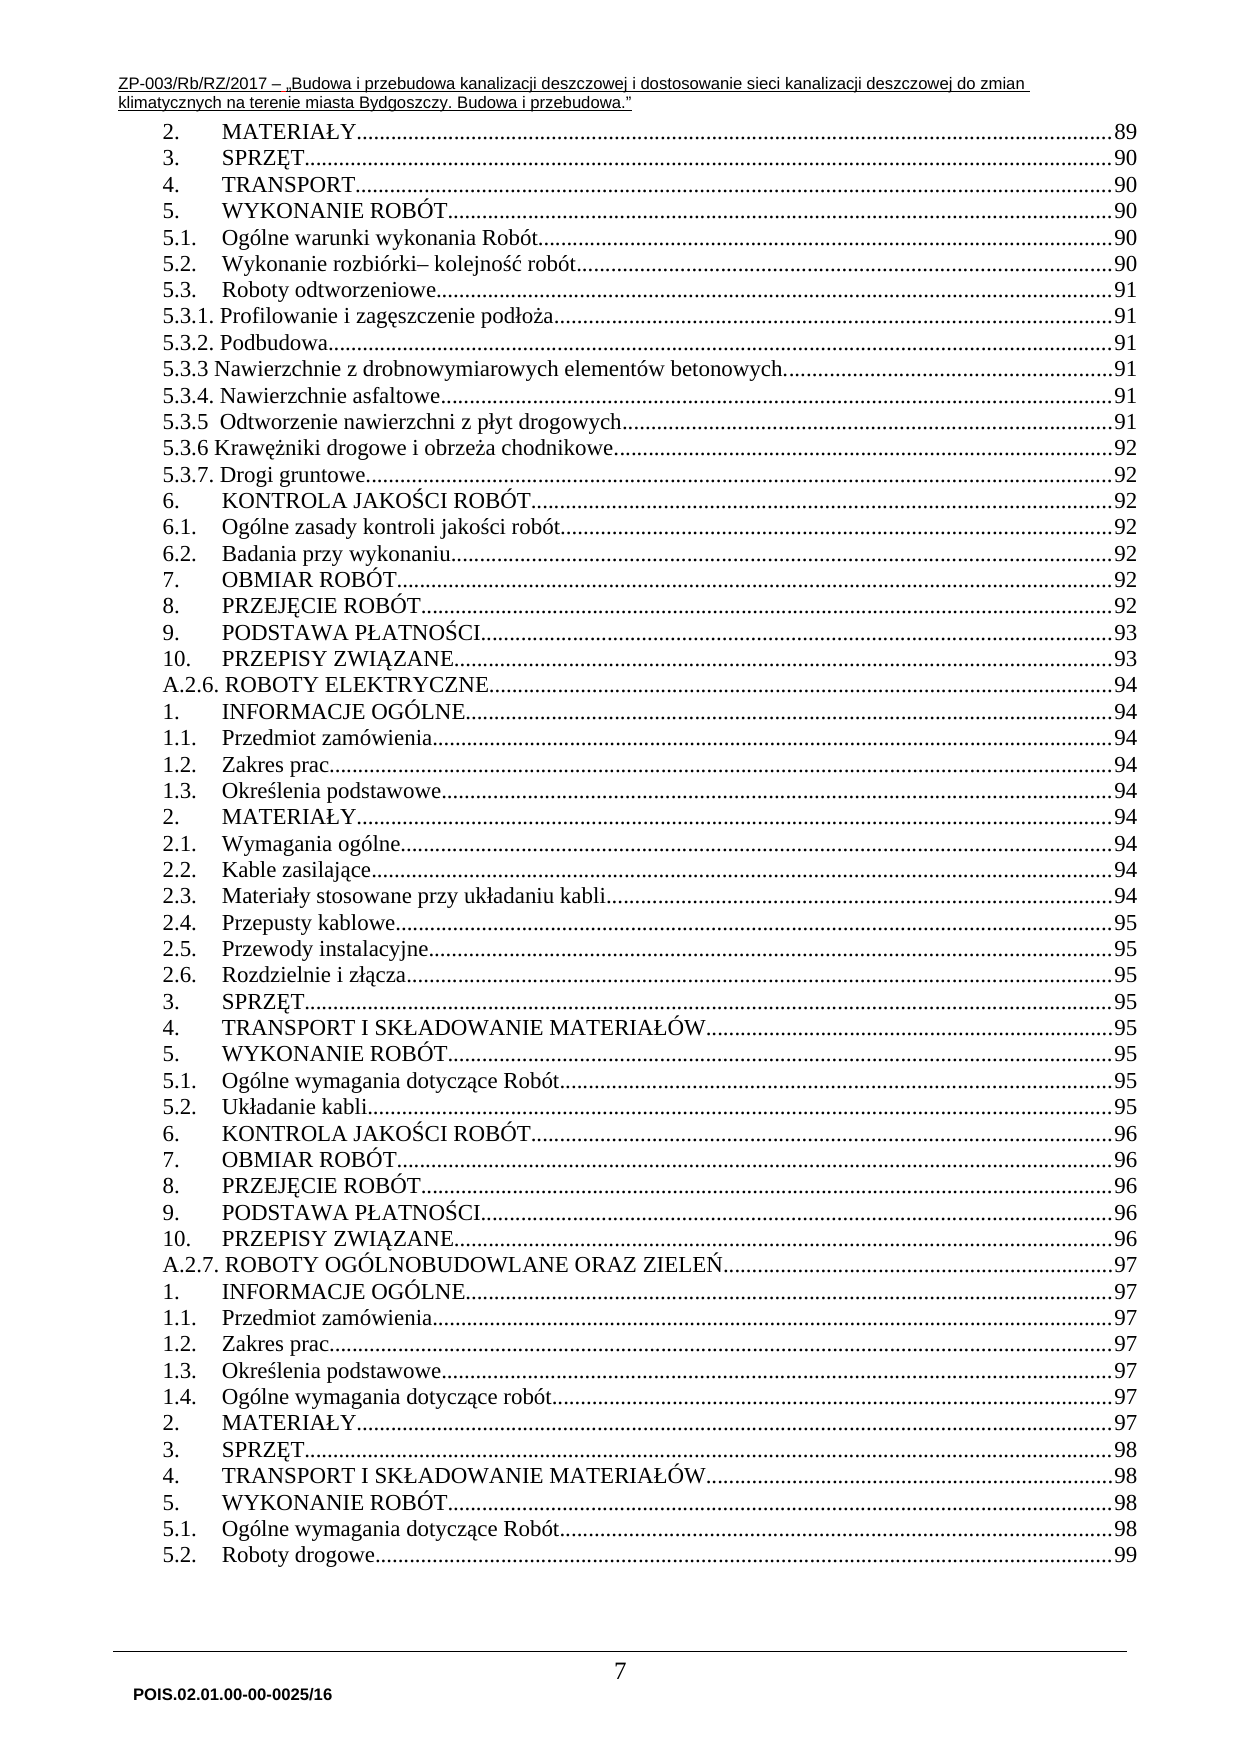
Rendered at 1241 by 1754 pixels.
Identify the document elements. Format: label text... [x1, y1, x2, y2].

text 1.2. Zakres prac 94 [162, 751, 1122, 777]
text 2.6. Rozdzielnie i złącza 95 [162, 961, 1122, 988]
text 6.2. Badania przy wykonaniu 92 [162, 540, 1122, 566]
text 1.1. Przedmiot zamówienia 94 [162, 724, 1122, 751]
text 1.4. Ogólne wymagania dotyczące robót 97 [162, 1383, 1122, 1409]
text 3. SPRZĘT 98 [162, 1436, 1122, 1462]
text 5.3.3 Nawierzchnie z drobnowymiarowych elementów betonowych. 91 [162, 355, 1122, 382]
text 2.3. Materiały stosowane przy układaniu kabli 94 [162, 882, 1122, 909]
text 1. INFORMACJE OGÓLNE 97 [162, 1278, 1122, 1304]
text 2. MATERIAŁY 97 [162, 1409, 1122, 1436]
text 5. WYKONANIE ROBÓT 90 [162, 197, 1122, 223]
text 2.1. Wymagania ogólne 94 [162, 830, 1122, 856]
text 2.5. Przewody instalacyjne 95 [162, 935, 1122, 961]
text 3. SPRZĘT 90 [162, 144, 1122, 171]
text 1.3. Określenia podstawowe 97 [162, 1357, 1122, 1383]
text 5.3.1. Profilowanie i zagęszczenie podłoża 91 [162, 303, 1122, 329]
text 9. PODSTAWA PŁATNOŚCI 93 [162, 619, 1122, 645]
text 4. TRANSPORT I SKŁADOWANIE MATERIAŁÓW 98 [162, 1462, 1122, 1488]
text 8. PRZEJĘCIE ROBÓT 96 [162, 1172, 1122, 1199]
text 1.1. Przedmiot zamówienia 97 [162, 1304, 1122, 1330]
text 8. PRZEJĘCIE ROBÓT 92 [162, 592, 1122, 619]
text A.2.7. ROBOTY OGÓLNOBUDOWLANE ORAZ ZIELEŃ 97 [162, 1251, 1122, 1278]
text 5.1. Ogólne wymagania dotyczące Robót 98 [162, 1515, 1122, 1541]
text 5.3. Roboty odtworzeniowe 91 [162, 276, 1122, 303]
text 1. INFORMACJE OGÓLNE 94 [162, 698, 1122, 724]
text 5. WYKONANIE ROBÓT 98 [162, 1488, 1122, 1515]
text 2.2. Kable zasilające 94 [162, 856, 1122, 882]
text 5.3.6 Krawężniki drogowe i obrzeża chodnikowe. 92 [162, 434, 1122, 461]
text 5.3.2. Podbudowa 91 [162, 329, 1122, 355]
text 5.2. Roboty drogowe 99 [162, 1541, 1122, 1568]
text A.2.6. ROBOTY ELEKTRYCZNE 94 [162, 672, 1122, 698]
text 2. MATERIAŁY 94 [162, 803, 1122, 830]
text 6. KONTROLA JAKOŚCI ROBÓT 92 [162, 487, 1122, 513]
text 4. TRANSPORT 90 [162, 171, 1122, 197]
text 5.2. Wykonanie rozbiórki– kolejność robót 90 [162, 250, 1122, 276]
text 2. MATERIAŁY 89 [162, 118, 1122, 144]
text 7. OBMIAR ROBÓT 92 [162, 566, 1122, 592]
text 6. KONTROLA JAKOŚCI ROBÓT 96 [162, 1119, 1122, 1146]
text 10. PRZEPISY ZWIĄZANE 96 [162, 1225, 1122, 1251]
text 5.3.4. Nawierzchnie asfaltowe 91 [162, 382, 1122, 408]
text 5. WYKONANIE ROBÓT 95 [162, 1041, 1122, 1067]
text 5.1. Ogólne warunki wykonania Robót 90 [162, 223, 1122, 250]
text 1.2. Zakres prac 97 [162, 1330, 1122, 1357]
text 7. OBMIAR ROBÓT 96 [162, 1146, 1122, 1172]
text 5.3.7. Drogi gruntowe. 92 [162, 461, 1122, 487]
text 10. PRZEPISY ZWIĄZANE 93 [162, 645, 1122, 672]
text 5.3.5 Odtworzenie nawierzchni z płyt drogowych 91 [162, 408, 1122, 434]
text 5.2. Układanie kabli 95 [162, 1093, 1122, 1119]
text 9. PODSTAWA PŁATNOŚCI 96 [162, 1199, 1122, 1225]
text 3. SPRZĘT 95 [162, 988, 1122, 1014]
text 2.4. Przepusty kablowe 95 [162, 909, 1122, 935]
text 6.1. Ogólne zasady kontroli jakości robót 92 [162, 513, 1122, 540]
text 1.3. Określenia podstawowe 94 [162, 777, 1122, 803]
text 4. TRANSPORT I SKŁADOWANIE MATERIAŁÓW 95 [162, 1014, 1122, 1041]
text 5.1. Ogólne wymagania dotyczące Robót 95 [162, 1067, 1122, 1093]
